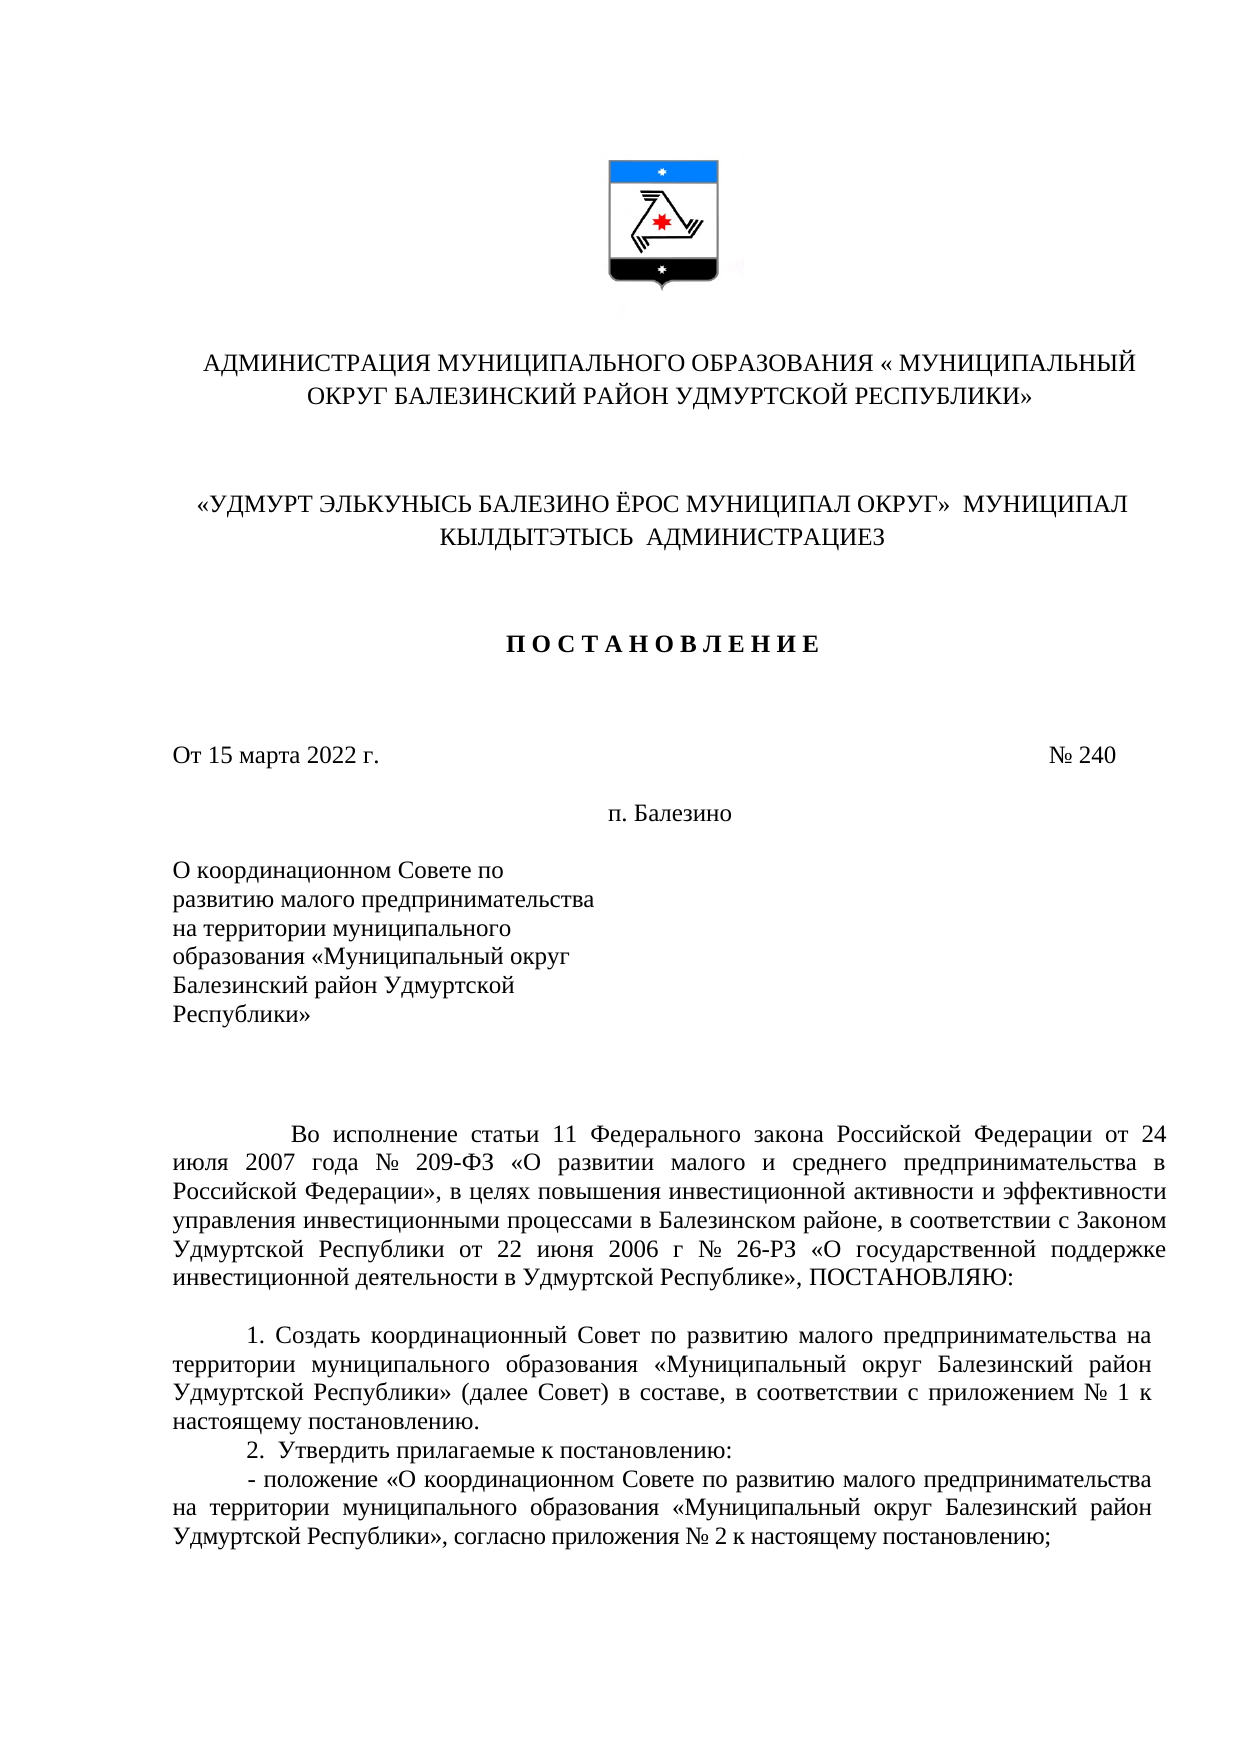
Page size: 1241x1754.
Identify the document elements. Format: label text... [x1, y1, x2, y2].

picture [580, 121, 745, 321]
table_header О координационном Совете по развитию малого предпринимательства на территории муниципального образования «Муниципальный округ Балезинский район Удмуртской Республики» [161, 855, 601, 1056]
text 2. Утвердить прилагаемые к постановлению: [172, 1435, 1152, 1464]
text «УДМУРТ ЭЛЬКУНЫСЬ БАЛЕЗИНО ЁРОС МУНИЦИПАЛ ОКРУГ» МУНИЦИПАЛ КЫЛДЫТЭТЫСЬ АДМИНИСТРАЦИЕЗ [172, 489, 1152, 551]
table_header № 240 [663, 740, 1163, 769]
text 1. Создать координационный Совет по развитию малого предпринимательства на территории муниципального образования «Муниципальный округ Балезинский район Удмуртской Республики» (далее Совет) в составе, в соответствии с приложением № 1 к настоящему постановлению. [172, 1320, 1152, 1435]
table_header От 15 марта 2022 г. [161, 740, 662, 769]
text п. Балезино [172, 798, 1167, 826]
text АДМИНИСТРАЦИЯ МУНИЦИПАЛЬНОГО ОБРАЗОВАНИЯ « МУНИЦИПАЛЬНЫЙ ОКРУГ БАЛЕЗИНСКИЙ РАЙОН УДМУРТСКОЙ РЕСПУБЛИКИ» [172, 348, 1167, 410]
text П О С Т А Н О В Л Е Н И Е [172, 629, 1152, 658]
text Во исполнение статьи 11 Федерального закона Российской Федерации от 24 июля 2007 года № 209-ФЗ «О развитии малого и среднего предпринимательства в Российской Федерации», в целях повышения инвестиционной активности и эффективности управления инвестиционными процессами в Балезинском районе, в соответствии с Законом Удмуртской Республики от 22 июня 2006 г № 26-РЗ «О государственной поддержке инвестиционной деятельности в Удмуртской Республике», ПОСТАНОВЛЯЮ: [172, 1119, 1167, 1291]
text - положение «О координационном Совете по развитию малого предпринимательства на территории муниципального образования «Муниципальный округ Балезинский район Удмуртской Республики», согласно приложения № 2 к настоящему постановлению; [172, 1464, 1152, 1550]
